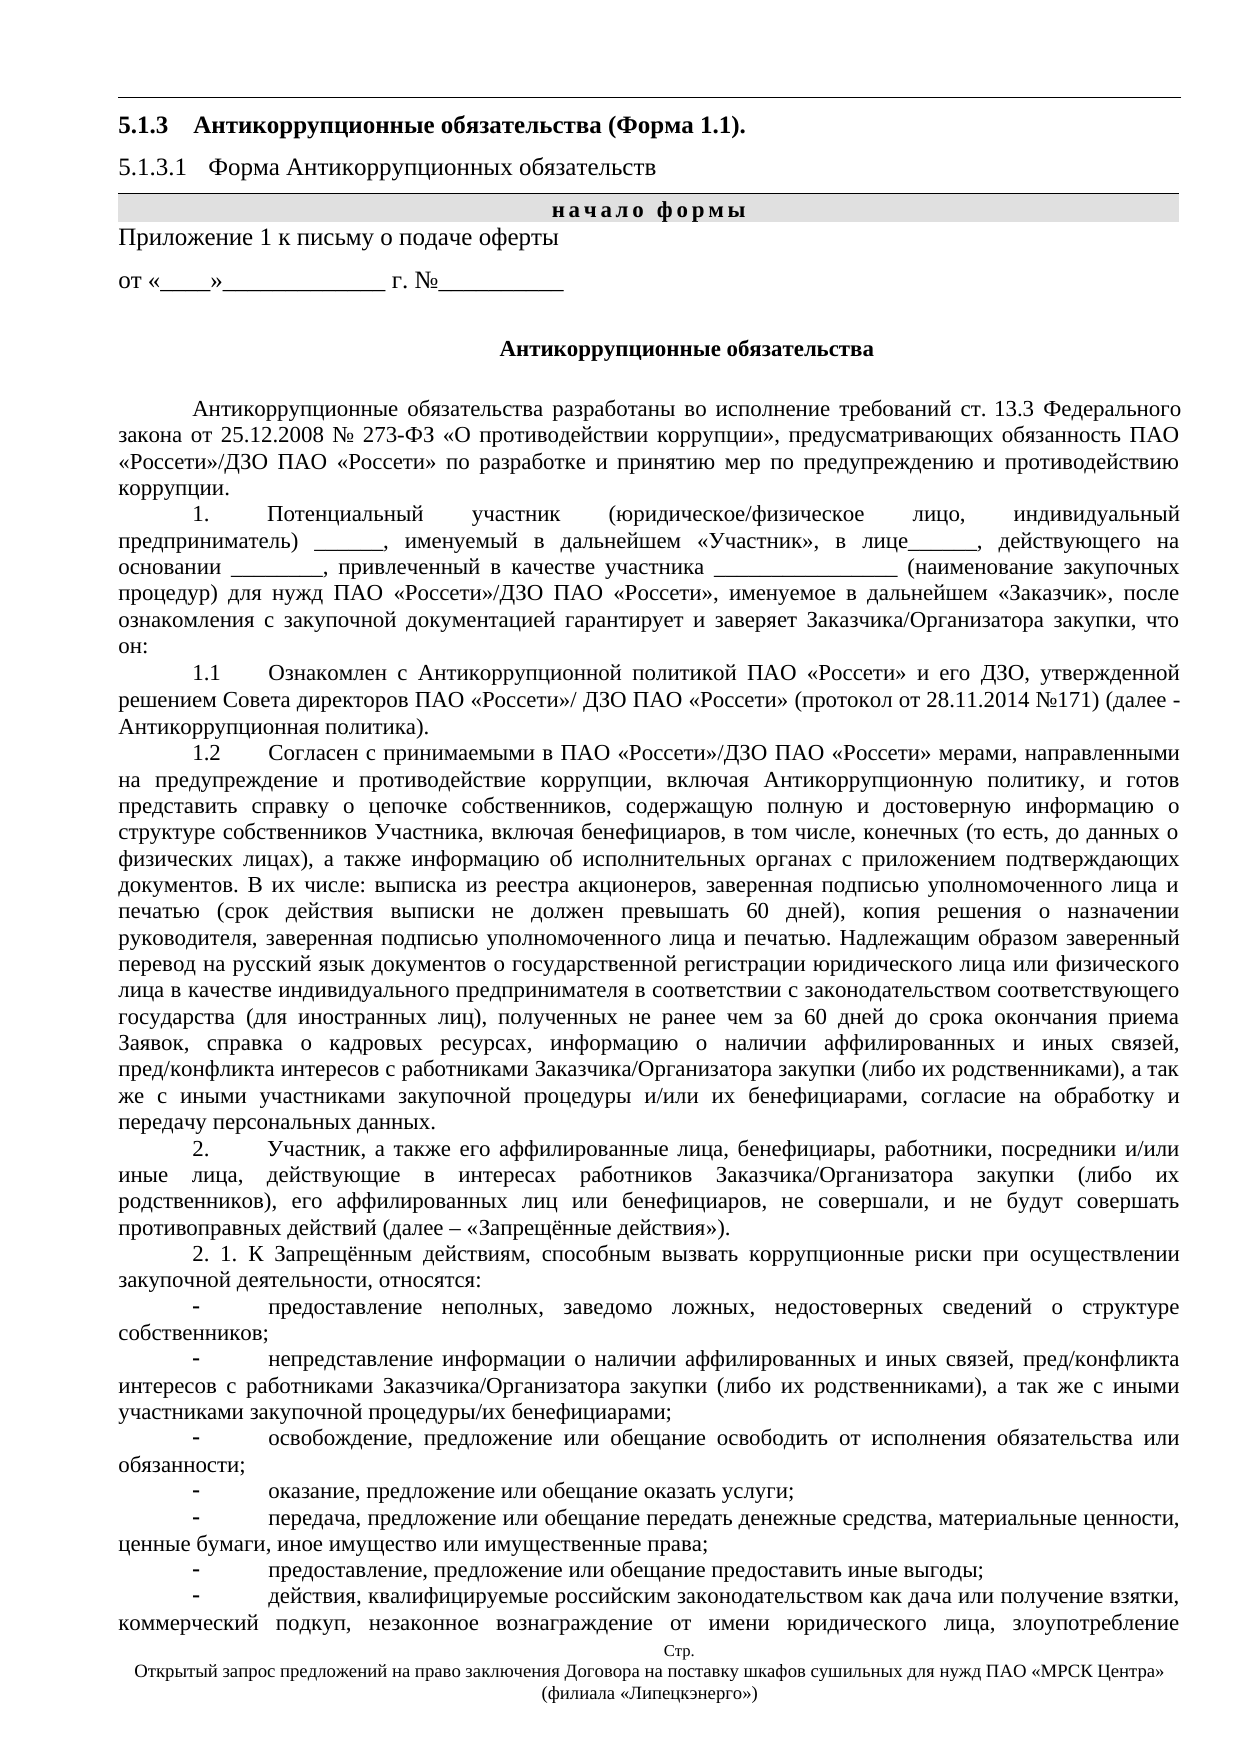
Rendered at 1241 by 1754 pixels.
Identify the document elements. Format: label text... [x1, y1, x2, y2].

list предоставление неполных, заведомо ложных, недостоверных сведений о структуре собственников; [118, 1293, 1181, 1345]
list непредставление информации о наличии аффилированных и иных связей, пред/конфликта интересов с работниками Заказчика/Организатора закупки (либо их родственниками), а так же с иными участниками закупочной процедуры/их бенефициарами; [118, 1345, 1181, 1424]
list освобождение, предложение или обещание освободить от исполнения обязательства или обязанности; [118, 1424, 1181, 1477]
text от «____»_____________ г. №__________ [118, 266, 1181, 294]
text 1.1 Ознакомлен с Антикоррупционной политикой ПАО «Россети» и его ДЗО, утвержденной решением Совета директоров ПАО «Россети»/ ДЗО ПАО «Россети» (протокол от 28.11.2014 №171) (далее - Антикоррупционная политика). [118, 658, 1181, 739]
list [118, 1583, 1181, 1635]
text Антикоррупционные обязательства [118, 335, 1181, 361]
list Потенциальный участник (юридическое/физическое лицо, индивидуальный предприниматель) ______, именуемый в дальнейшем «Участник», в лице______, действующего на основании ________, привлеченный в качестве участника ________________ (наименование закупочных процедур) для нужд ПАО «Россети»/ДЗО ПАО «Россети», именуемое в дальнейшем «Заказчик», после ознакомления с закупочной документацией гарантирует и заверяет Заказчика/Организатора закупки, что он: [118, 500, 1181, 658]
list оказание, предложение или обещание оказать услуги; [118, 1477, 1181, 1503]
text Антикоррупционные обязательства разработаны во исполнение требований ст. 13.3 Федерального закона от 25.12.2008 № 273-ФЗ «О противодействии коррупции», предусматривающих обязанность ПАО «Россети»/ДЗО ПАО «Россети» по разработке и принятию мер по предупреждению и противодействию коррупции. [118, 395, 1181, 500]
list Участник, а также его аффилированные лица, бенефициары, работники, посредники и/или иные лица, действующие в интересах работников Заказчика/Организатора закупки (либо их родственников), его аффилированных лиц или бенефициаров, не совершали, и не будут совершать противоправных действий (далее – «Запрещённые действия»). [118, 1134, 1181, 1240]
list передача, предложение или обещание передать денежные средства, материальные ценности, ценные бумаги, иное имущество или имущественные права; [118, 1503, 1181, 1556]
text Приложение 1 к письму о подаче оферты [118, 222, 1181, 251]
list предоставление, предложение или обещание предоставить иные выгоды; [118, 1556, 1181, 1583]
text начало формы [118, 194, 1179, 222]
text 2. 1. К Запрещённым действиям, способным вызвать коррупционные риски при осуществлении закупочной деятельности, относятся: [118, 1240, 1181, 1293]
subtitle Форма Антикоррупционных обязательств [118, 152, 1181, 181]
list Согласен с принимаемыми в ПАО «Россети»/ДЗО ПАО «Россети» мерами, направленными на предупреждение и противодействие коррупции, включая Антикоррупционную политику, и готов представить справку о цепочке собственников, содержащую полную и достоверную информацию о структуре собственников Участника, включая бенефициаров, в том числе, конечных (то есть, до данных о физических лицах), а также информацию об исполнительных органах с приложением подтверждающих документов. В их числе: выписка из реестра акционеров, заверенная подписью уполномоченного лица и печатью (срок действия выписки не должен превышать 60 дней), копия решения о назначении руководителя, заверенная подписью уполномоченного лица и печатью. Надлежащим образом заверенный перевод на русский язык документов о государственной регистрации юридического лица или физического лица в качестве индивидуального предпринимателя в соответствии с законодательством соответствующего государства (для иностранных лиц), полученных не ранее чем за 60 дней до срока окончания приема Заявок, справка о кадровых ресурсах, информацию о наличии аффилированных и иных связей, пред/конфликта интересов с работниками Заказчика/Организатора закупки (либо их родственниками), а так же с иными участниками закупочной процедуры и/или их бенефициарами, согласие на обработку и передачу персональных данных. [118, 739, 1181, 1134]
subtitle Антикоррупционные обязательства (Форма 1.1). [118, 111, 1181, 139]
